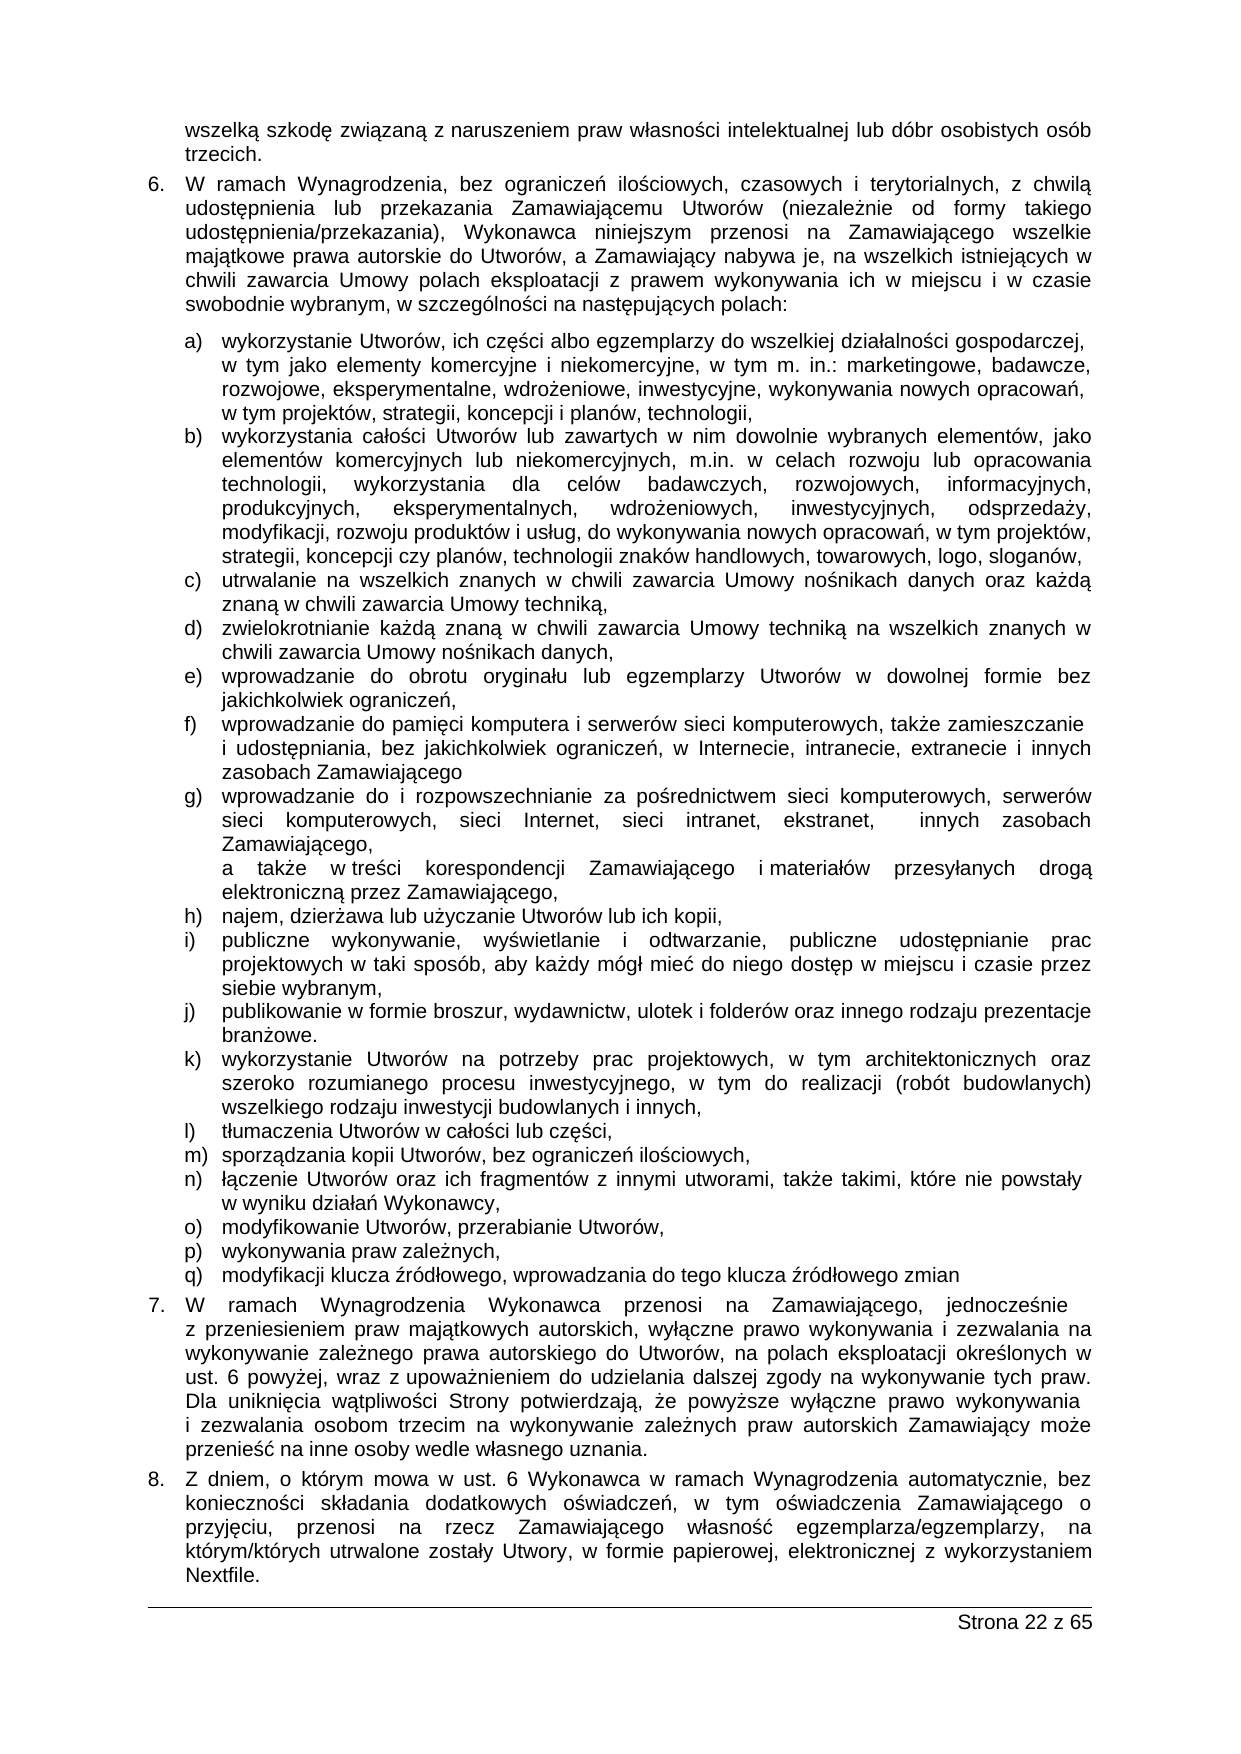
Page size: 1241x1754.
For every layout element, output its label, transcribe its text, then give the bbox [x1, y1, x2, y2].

list wykorzystanie Utworów, ich części albo egzemplarzy do wszelkiej działalności gospodarczej, w tym jako elementy komercyjne i niekomercyjne, w tym m. in.: marketingowe, badawcze, rozwojowe, eksperymentalne, wdrożeniowe, inwestycyjne, wykonywania nowych opracowań, w tym projektów, strategii, koncepcji i planów, technologii, [184, 328, 1092, 424]
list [148, 118, 1092, 166]
list zwielokrotnianie każdą znaną w chwili zawarcia Umowy techniką na wszelkich znanych w chwili zawarcia Umowy nośnikach danych, [184, 616, 1092, 664]
list wykorzystania całości Utworów lub zawartych w nim dowolnie wybranych elementów, jako elementów komercyjnych lub niekomercyjnych, m.in. w celach rozwoju lub opracowania technologii, wykorzystania dla celów badawczych, rozwojowych, informacyjnych, produkcyjnych, eksperymentalnych, wdrożeniowych, inwestycyjnych, odsprzedaży, modyfikacji, rozwoju produktów i usług, do wykonywania nowych opracowań, w tym projektów, strategii, koncepcji czy planów, technologii znaków handlowych, towarowych, logo, sloganów, [184, 424, 1092, 568]
list wprowadzanie do i rozpowszechnianie za pośrednictwem sieci komputerowych, serwerów sieci komputerowych, sieci Internet, sieci intranet, ekstranet, innych zasobach Zamawiającego, a także w treści korespondencji Zamawiającego i materiałów przesyłanych drogą elektroniczną przez Zamawiającego, [184, 784, 1092, 903]
list łączenie Utworów oraz ich fragmentów z innymi utworami, także takimi, które nie powstały w wyniku działań Wykonawcy, [184, 1167, 1092, 1215]
list modyfikowanie Utworów, przerabianie Utworów, [184, 1215, 1092, 1239]
list wykorzystanie Utworów na potrzeby prac projektowych, w tym architektonicznych oraz szeroko rozumianego procesu inwestycyjnego, w tym do realizacji (robót budowlanych) wszelkiego rodzaju inwestycji budowlanych i innych, [184, 1047, 1092, 1119]
list wykonywania praw zależnych, [184, 1239, 1092, 1263]
list wprowadzanie do obrotu oryginału lub egzemplarzy Utworów w dowolnej formie bez jakichkolwiek ograniczeń, [184, 664, 1092, 712]
list W ramach Wynagrodzenia Wykonawca przenosi na Zamawiającego, jednocześnie z przeniesieniem praw majątkowych autorskich, wyłączne prawo wykonywania i zezwalania na wykonywanie zależnego prawa autorskiego do Utworów, na polach eksploatacji określonych w ust. 6 powyżej, wraz z upoważnieniem do udzielania dalszej zgody na wykonywanie tych praw. Dla uniknięcia wątpliwości Strony potwierdzają, że powyższe wyłączne prawo wykonywania i zezwalania osobom trzecim na wykonywanie zależnych praw autorskich Zamawiający może przenieść na inne osoby wedle własnego uznania. [148, 1293, 1092, 1461]
list wprowadzanie do pamięci komputera i serwerów sieci komputerowych, także zamieszczanie i udostępniania, bez jakichkolwiek ograniczeń, w Internecie, intranecie, extranecie i innych zasobach Zamawiającego [184, 712, 1092, 784]
list tłumaczenia Utworów w całości lub części, [184, 1119, 1092, 1143]
list utrwalanie na wszelkich znanych w chwili zawarcia Umowy nośnikach danych oraz każdą znaną w chwili zawarcia Umowy techniką, [184, 568, 1092, 616]
list najem, dzierżawa lub użyczanie Utworów lub ich kopii, [184, 903, 1092, 927]
list sporządzania kopii Utworów, bez ograniczeń ilościowych, [184, 1143, 1092, 1167]
list Z dniem, o którym mowa w ust. 6 Wykonawca w ramach Wynagrodzenia automatycznie, bez konieczności składania dodatkowych oświadczeń, w tym oświadczenia Zamawiającego o przyjęciu, przenosi na rzecz Zamawiającego własność egzemplarza/egzemplarzy, na którym/których utrwalone zostały Utwory, w formie papierowej, elektronicznej z wykorzystaniem Nextfile. [148, 1467, 1092, 1587]
list modyfikacji klucza źródłowego, wprowadzania do tego klucza źródłowego zmian [184, 1263, 1092, 1287]
list publikowanie w formie broszur, wydawnictw, ulotek i folderów oraz innego rodzaju prezentacje branżowe. [184, 999, 1092, 1047]
list W ramach Wynagrodzenia, bez ograniczeń ilościowych, czasowych i terytorialnych, z chwilą udostępnienia lub przekazania Zamawiającemu Utworów (niezależnie od formy takiego udostępnienia/przekazania), Wykonawca niniejszym przenosi na Zamawiającego wszelkie majątkowe prawa autorskie do Utworów, a Zamawiający nabywa je, na wszelkich istniejących w chwili zawarcia Umowy polach eksploatacji z prawem wykonywania ich w miejscu i w czasie swobodnie wybranym, w szczególności na następujących polach: [148, 172, 1092, 316]
list publiczne wykonywanie, wyświetlanie i odtwarzanie, publiczne udostępnianie prac projektowych w taki sposób, aby każdy mógł mieć do niego dostęp w miejscu i czasie przez siebie wybranym, [184, 927, 1092, 999]
